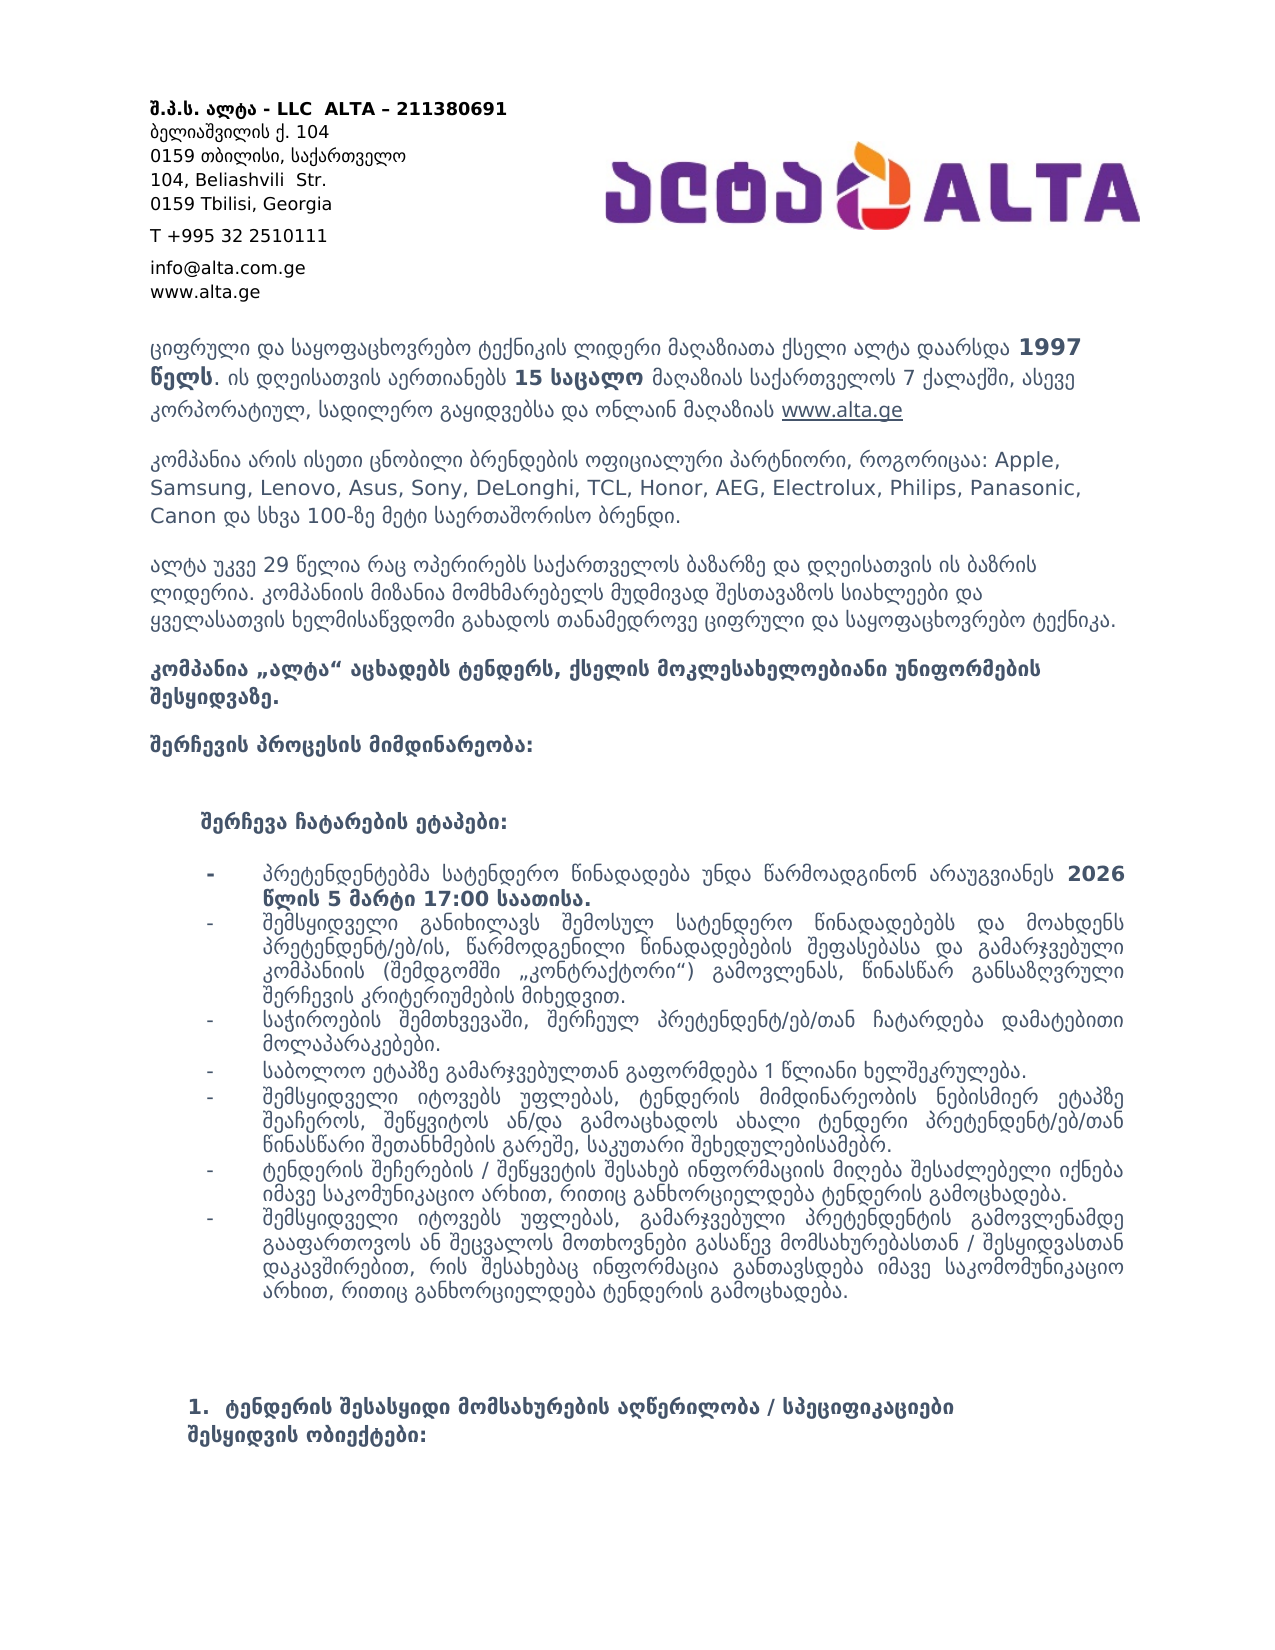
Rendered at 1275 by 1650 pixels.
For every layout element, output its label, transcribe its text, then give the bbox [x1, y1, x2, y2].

picture [605, 141, 1140, 230]
text შერჩევა ჩატარების ეტაპები: [150, 810, 1125, 862]
list საჭიროების შემთხვევაში, შერჩეულ პრეტენდენტ/ებ/თან ჩატარდება დამატებითი მოლაპარაკებები. [206, 1008, 1125, 1056]
text ალტა უკვე 29 წელია რაც ოპერირებს საქართველოს ბაზარზე და დღეისათვის ის ბაზრის ლიდერია. კომპანიის მიზანია მომხმარებელს მუდმივად შესთავაზოს სიახლეები და ყველასათვის ხელმისაწვდომი გახადოს თანამედროვე ციფრული და საყოფაცხოვრებო ტექნიკა. [150, 553, 1125, 633]
list ტენდერის შეჩერების / შეწყვეტის შესახებ ინფორმაციის მიღება შესაძლებელი იქნება იმავე საკომუნიკაციო არხით, რითიც განხორციელდება ტენდერის გამოცხადება. [206, 1158, 1125, 1206]
text კომპანია „ალტა“ აცხადებს ტენდერს, ქსელის მოკლესახელოებიანი უნიფორმების შესყიდვაზე. [150, 657, 1125, 709]
text კომპანია არის ისეთი ცნობილი ბრენდების ოფიციალური პარტნიორი, როგორიცაა: Apple, Samsung, Lenovo, Asus, Sony, DeLonghi, TCL, Honor, AEG, Electrolux, Philips, Panasonic, Canon და სხვა 100-ზე მეტი საერთაშორისო ბრენდი. [150, 448, 1125, 528]
list პრეტენდენტებმა სატენდერო წინადადება უნდა წარმოადგინონ არაუგვიანეს 2026 წლის 5 მარტი 17:00 საათისა. [206, 862, 1125, 911]
list შემსყიდველი იტოვებს უფლებას, გამარჯვებული პრეტენდენტის გამოვლენამდე გააფართოვოს ან შეცვალოს მოთხოვნები გასაწევ მომსახურებასთან / შესყიდვასთან დაკავშირებით, რის შესახებაც ინფორმაცია განთავსდება იმავე საკომომუნიკაციო არხით, რითიც განხორციელდება ტენდერის გამოცხადება. [206, 1206, 1125, 1303]
list შემსყიდველი განიხილავს შემოსულ სატენდერო წინადადებებს და მოახდენს პრეტენდენტ/ებ/ის, წარმოდგენილი წინადადებების შეფასებასა და გამარჯვებული კომპანიის (შემდგომში „კონტრაქტორი“) გამოვლენას, წინასწარ განსაზღვრული შერჩევის კრიტერიუმების მიხედვით. [206, 911, 1125, 1008]
list შემსყიდველი იტოვებს უფლებას, ტენდერის მიმდინარეობის ნებისმიერ ეტაპზე შეაჩეროს, შეწყვიტოს ან/და გამოაცხადოს ახალი ტენდერი პრეტენდენტ/ებ/თან წინასწარი შეთანხმების გარეშე, საკუთარი შეხედულებისამებრ. [206, 1085, 1125, 1158]
text ციფრული და საყოფაცხოვრებო ტექნიკის ლიდერი მაღაზიათა ქსელი ალტა დაარსდა 1997 წელს. ის დღეისათვის აერთიანებს 15 საცალო მაღაზიას საქართველოს 7 ქალაქში, ასევე კორპორატიულ, სადილერო გაყიდვებსა და ონლაინ მაღაზიას www.alta.ge [150, 334, 1125, 423]
text შერჩევის პროცესის მიმდინარეობა: [150, 733, 1125, 758]
list საბოლოო ეტაპზე გამარჯვებულთან გაფორმდება 1 წლიანი ხელშეკრულება. [206, 1056, 1125, 1085]
list ტენდერის შესასყიდი მომსახურების აღწერილობა / სპეციფიკაციები [187, 1395, 1125, 1419]
text შესყიდვის ობიექტები: [187, 1423, 1125, 1479]
